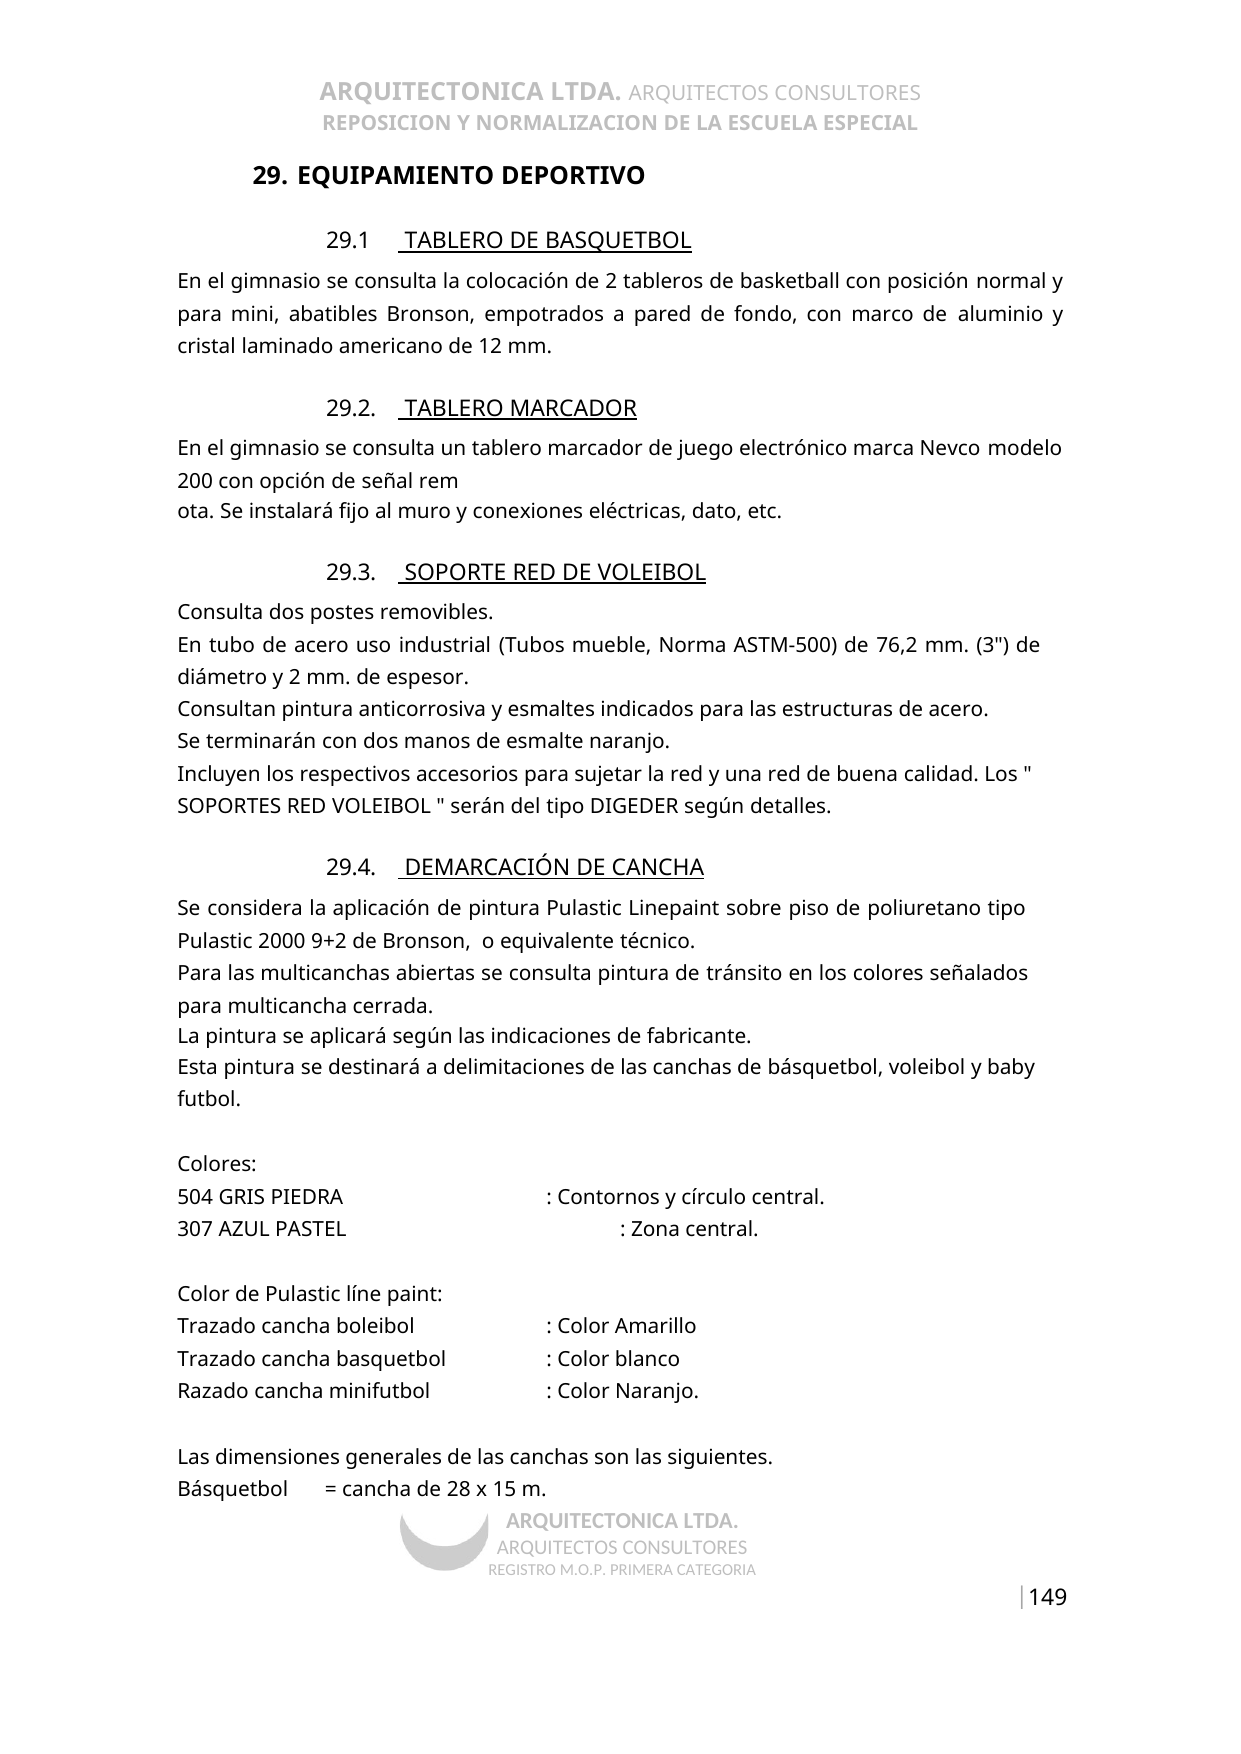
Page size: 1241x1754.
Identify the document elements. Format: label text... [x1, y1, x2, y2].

subtitle SOPORTE RED DE VOLEIBOL [326, 556, 1223, 587]
text 504 GRIS PIEDRA : Contornos y círculo central. 307 AZUL PASTEL : Zona central. [177, 1182, 836, 1242]
text En el gimnasio se consulta la colocación de 2 tableros de basketball con posición normal y para mini, abatibles Bronson, empotrados a pared de fondo, con marco de aluminio y cristal laminado americano de 12 mm. [177, 266, 1063, 360]
text Incluyen los respectivos accesorios para sujetar la red y una red de buena calidad. Los " SOPORTES RED VOLEIBOL " serán del tipo DIGEDER según detalles. [177, 759, 1040, 820]
text Esta pintura se destinará a delimitaciones de las canchas de básquetbol, voleibol y baby futbol. [177, 1052, 1040, 1113]
text ota. Se instalará fijo al muro y conexiones eléctricas, dato, etc. [177, 499, 1223, 524]
text Se considera la aplicación de pintura Pulastic Linepaint sobre piso de poliuretano tipo Pulastic 2000 9+2 de Bronson, o equivalente técnico. [177, 893, 1068, 954]
subtitle TABLERO MARCADOR [326, 392, 1223, 423]
text En tubo de acero uso industrial (Tubos mueble, Norma ASTM-500) de 76,2 mm. (3") de diámetro y 2 mm. de espesor. [177, 630, 1068, 690]
text Consultan pintura anticorrosiva y esmaltes indicados para las estructuras de acero. Se terminarán con dos manos de esmalte naranjo. [177, 694, 1017, 755]
text Para las multicanchas abiertas se consulta pintura de tránsito en los colores señalados para multicancha cerrada. [177, 958, 1068, 1019]
text Trazado cancha boleibol : Color Amarillo Trazado cancha basquetbol : Color blanco Razado cancha minifutbol : Color Naranjo. [177, 1311, 704, 1405]
subtitle DEMARCACIÓN DE CANCHA [326, 851, 1223, 882]
text En el gimnasio se consulta un tablero marcador de juego electrónico marca Nevco modelo 200 con opción de señal rem [177, 433, 1062, 494]
text Las dimensiones generales de las canchas son las siguientes. Básquetbol = cancha de 28 x 15 m. [177, 1442, 788, 1502]
text Consulta dos postes removibles. [177, 597, 1223, 626]
picture [399, 1513, 489, 1571]
subtitle EQUIPAMIENTO DEPORTIVO [252, 157, 1223, 191]
text La pintura se aplicará según las indicaciones de fabricante. [177, 1024, 1223, 1049]
text Color de Pulastic líne paint: [177, 1279, 1223, 1307]
text Colores: [177, 1149, 1223, 1178]
subtitle TABLERO DE BASQUETBOL [326, 224, 1223, 256]
